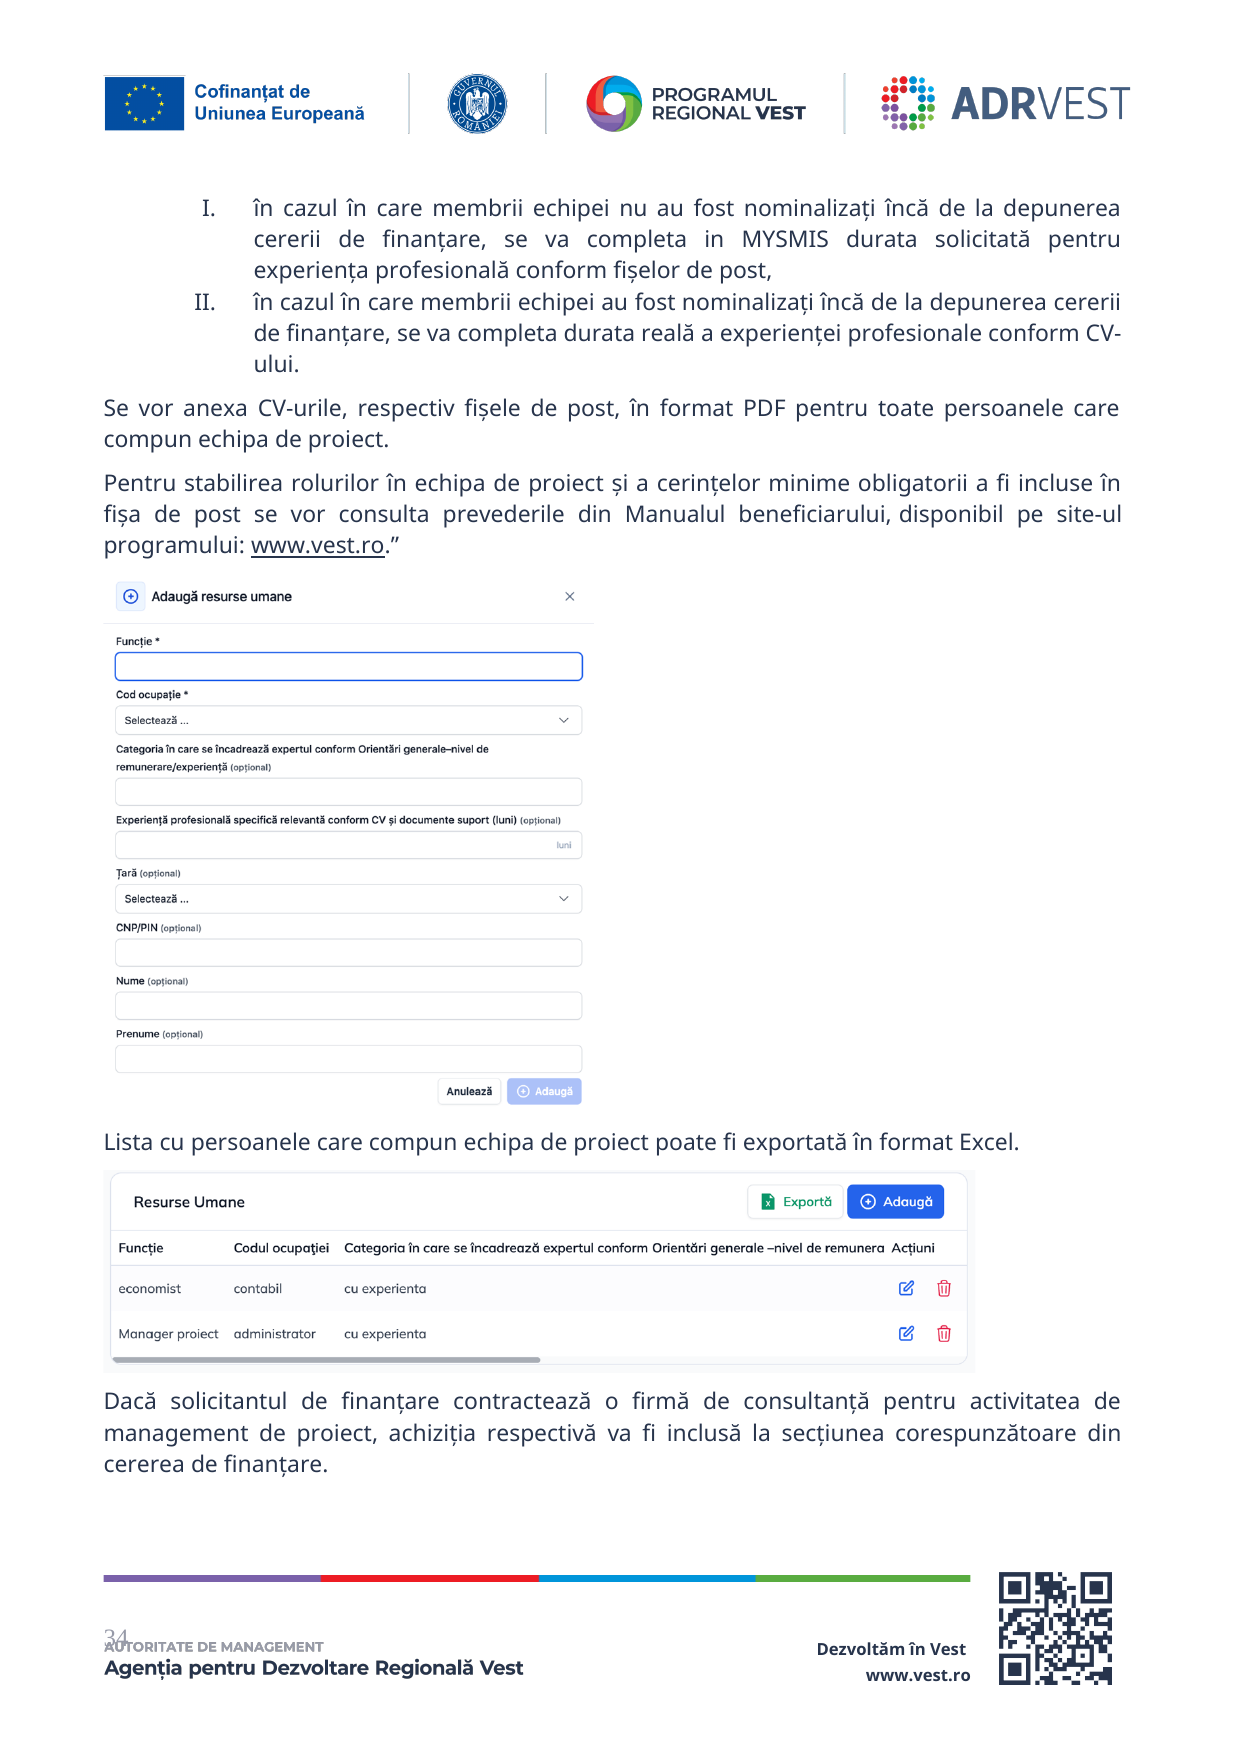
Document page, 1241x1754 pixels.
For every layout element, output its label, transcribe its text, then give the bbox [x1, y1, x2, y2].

text Lista cu persoanele care compun echipa de proiect poate fi exportată în format Excel. [103, 1126, 1122, 1158]
picture [103, 573, 594, 1114]
picture [103, 1170, 976, 1373]
picture [990, 1563, 1121, 1694]
list în cazul în care membrii echipei nu au fost nominalizați încă de la depunerea cererii de finanțare, se va completa in MYSMIS durata solicitată pentru experiența profesională conform fișelor de post, [216, 192, 1122, 286]
text Se vor anexa CV-urile, respectiv fișele de post, în format PDF pentru toate persoanele care compun echipa de proiect. [103, 392, 1122, 454]
picture [103, 73, 1131, 134]
list în cazul în care membrii echipei au fost nominalizați încă de la depunerea cererii de finanțare, se va completa durata reală a experienței profesionale conform CV-ului. [216, 286, 1122, 379]
text Dacă solicitantul de finanțare contractează o firmă de consultanță pentru activitatea de management de proiect, achiziția respectivă va fi inclusă la secțiunea corespunzătoare din cererea de finanțare. [103, 1385, 1122, 1479]
text Pentru stabilirea rolurilor în echipa de proiect și a cerințelor minime obligatorii a fi incluse în fișa de post se vor consulta prevederile din Manualul beneficiarului, disponibil pe site-ul programului: www.vest.ro.” [103, 467, 1122, 561]
